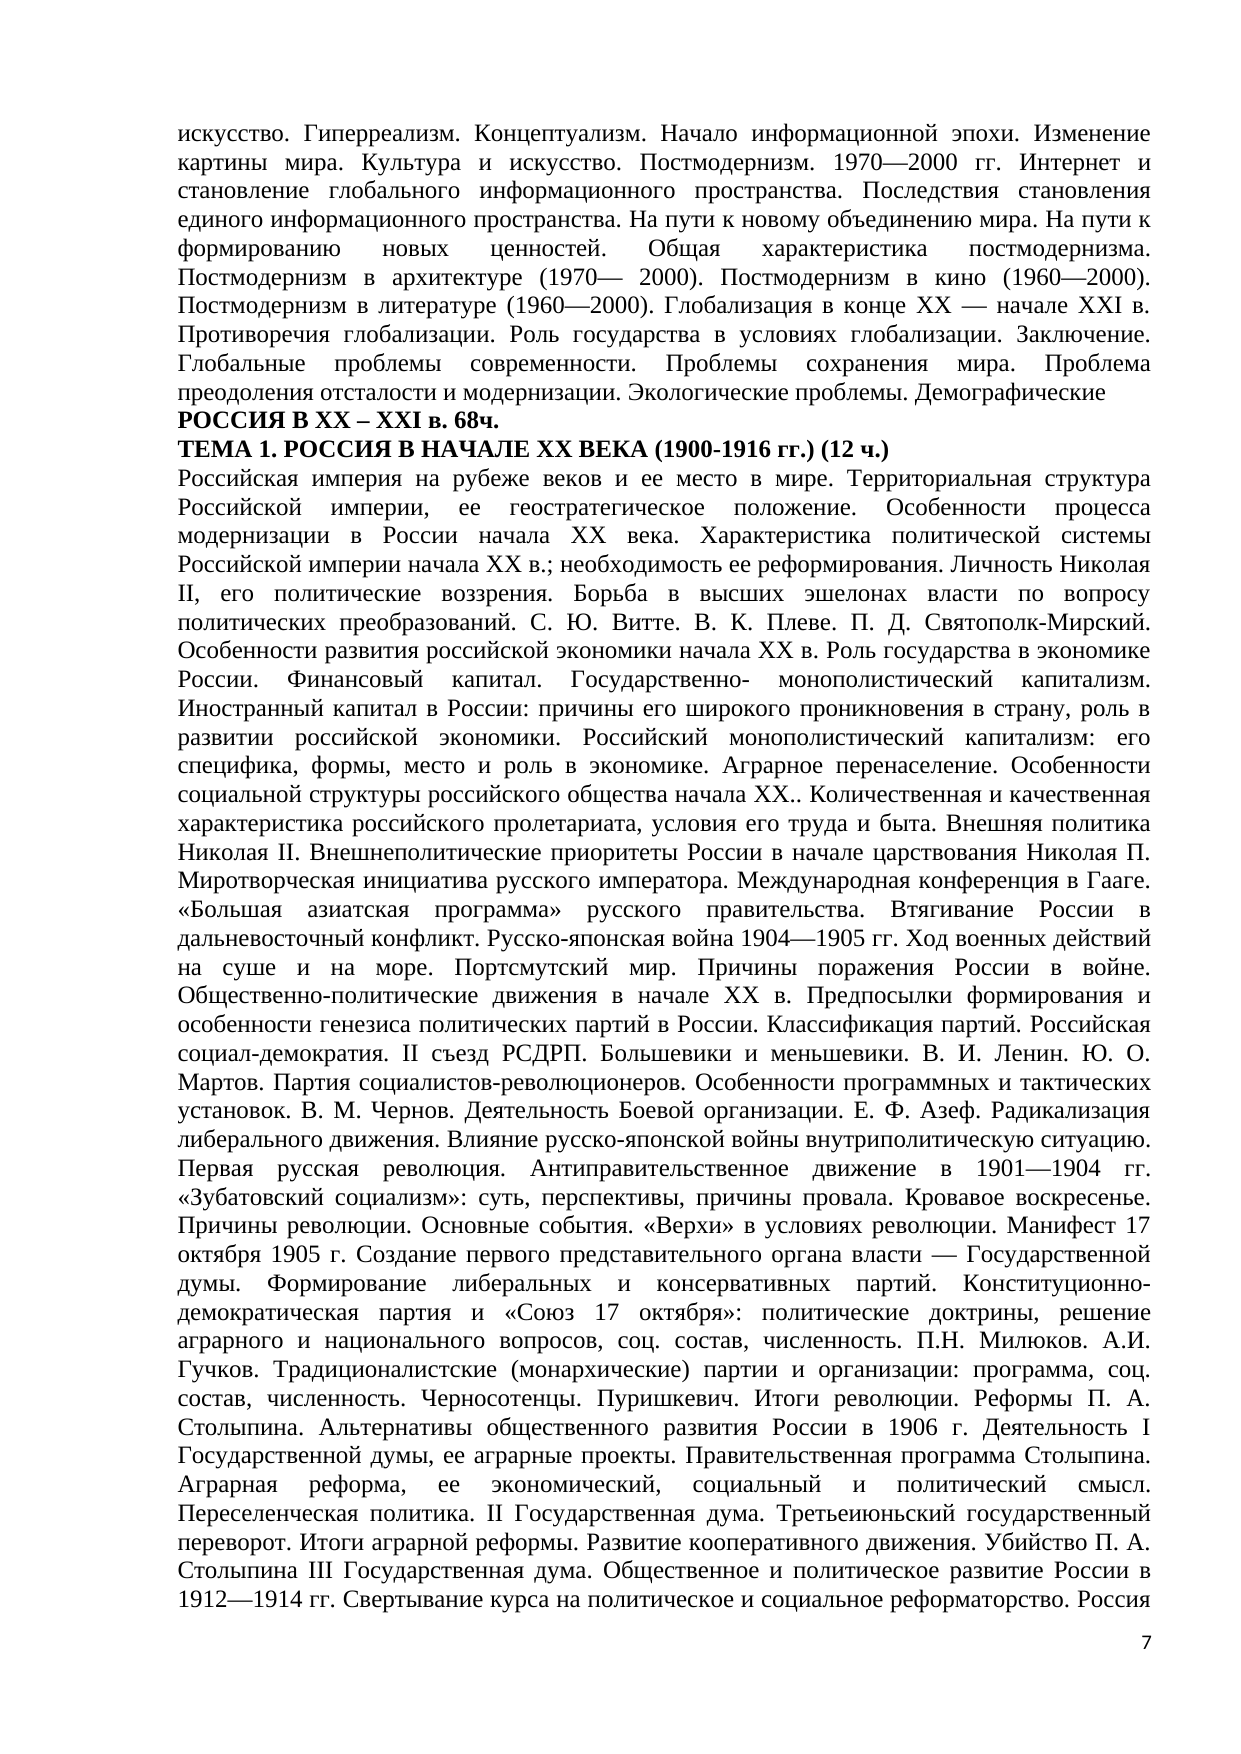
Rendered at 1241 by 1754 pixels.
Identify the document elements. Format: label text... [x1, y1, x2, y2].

text ТЕМА 1. РОССИЯ В НАЧАЛЕ ХХ ВЕКА (1900-1916 гг.) (12 ч.) [177, 434, 1152, 463]
text РОССИЯ В XX – XXI в. 68ч. [177, 406, 1152, 434]
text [177, 118, 1152, 406]
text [177, 463, 1152, 1613]
